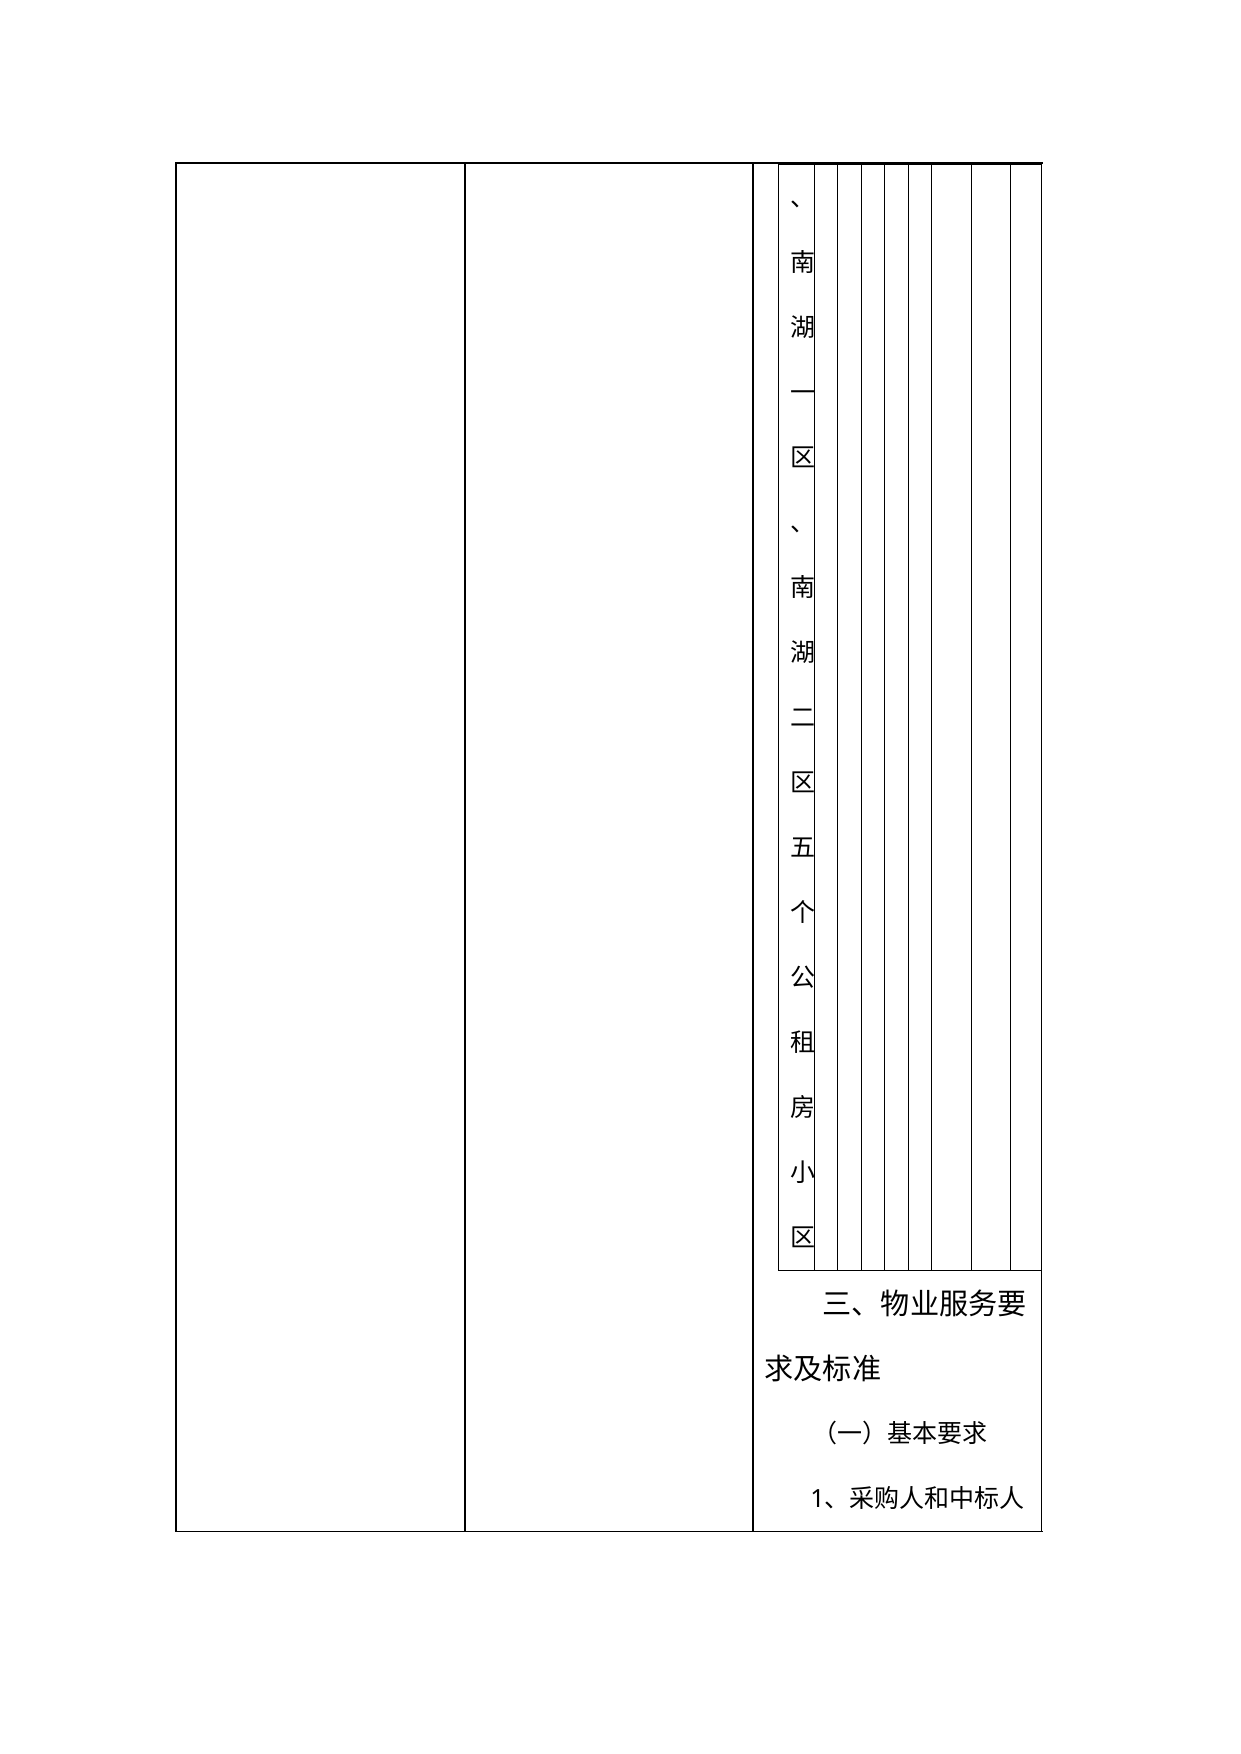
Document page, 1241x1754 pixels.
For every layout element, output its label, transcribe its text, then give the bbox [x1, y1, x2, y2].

table_cell 1 [177, 164, 464, 1531]
table_cell [466, 164, 752, 1531]
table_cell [754, 164, 1041, 1531]
